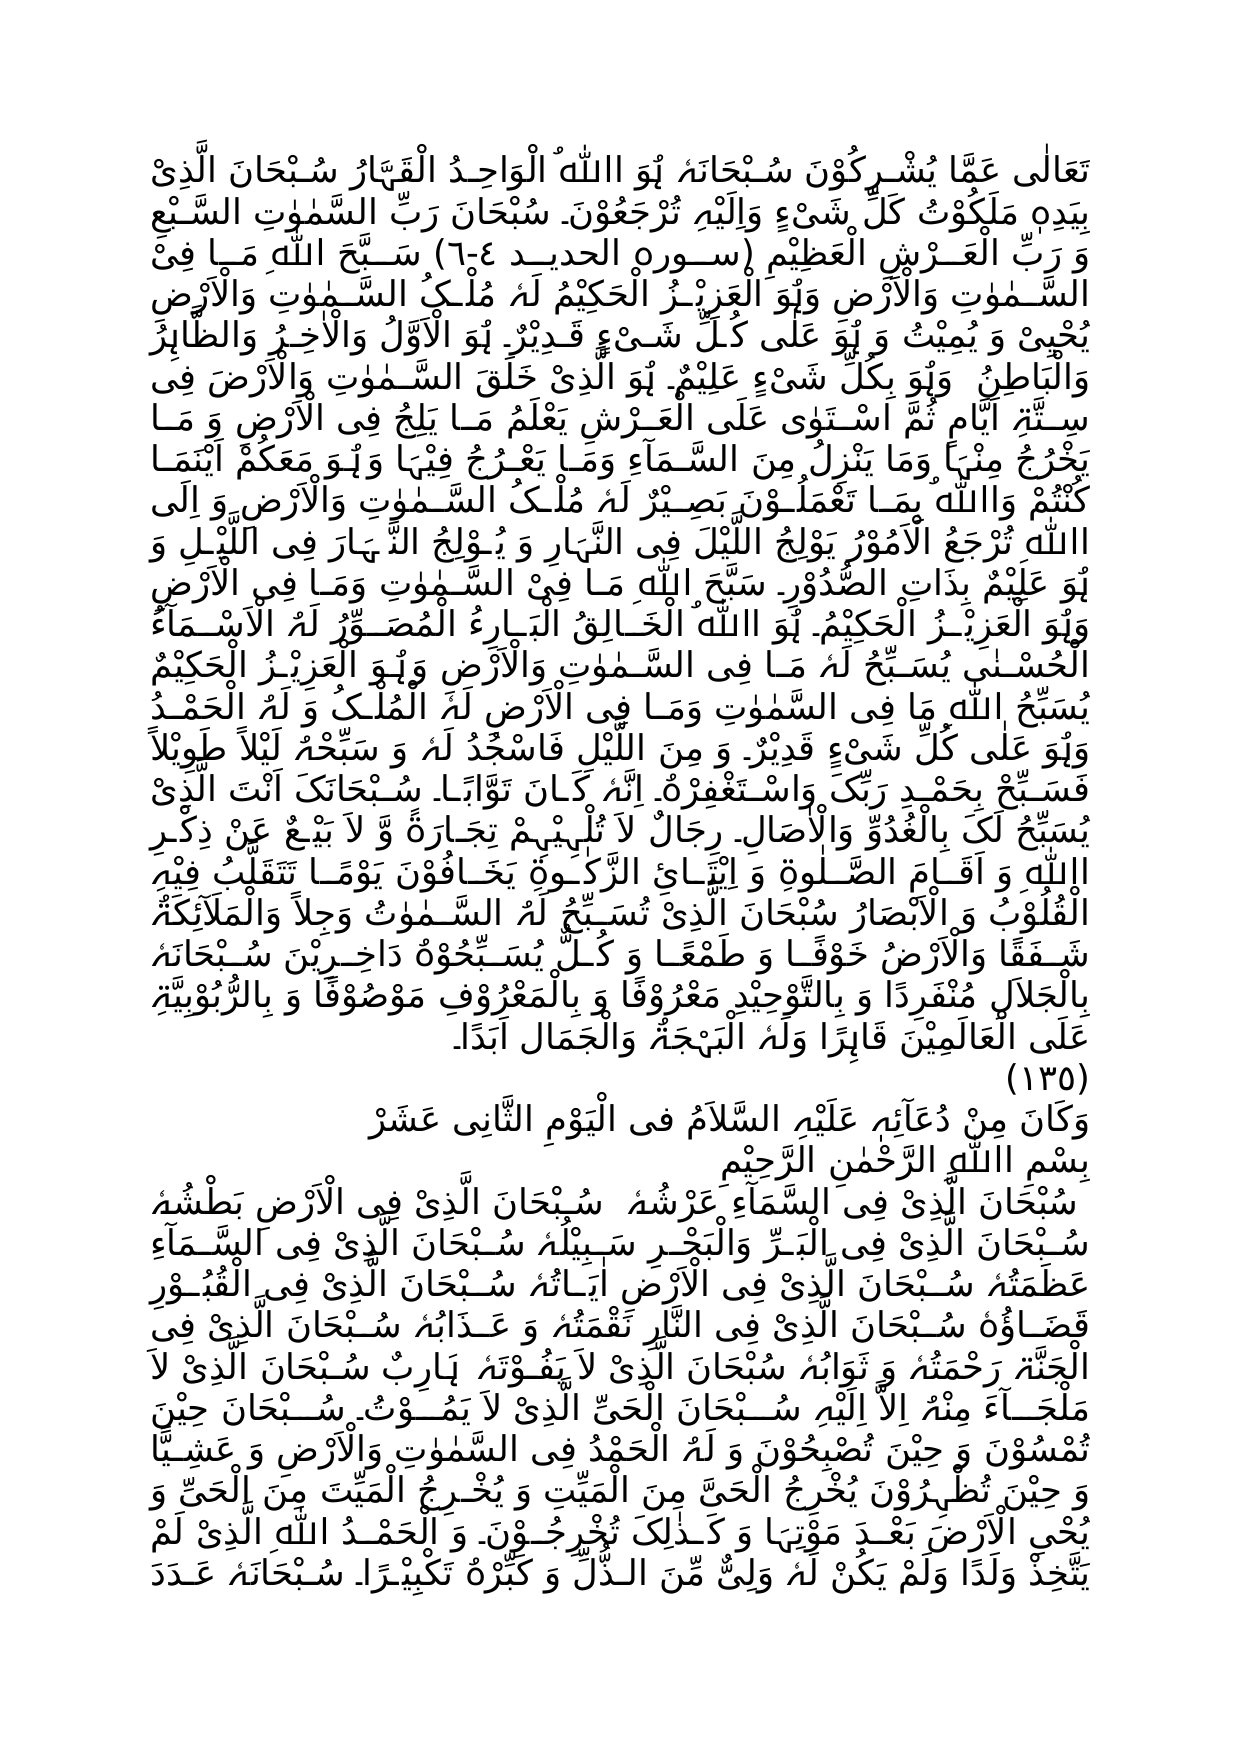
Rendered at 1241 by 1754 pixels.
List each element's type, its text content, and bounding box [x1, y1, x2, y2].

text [150, 150, 1090, 1057]
text بِسْمِ اﷲِ الرَّحْمٰنِ الرَّحِیْمِ [150, 1140, 1090, 1181]
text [150, 1181, 1090, 1594]
text وَکَانَ مِنْ دُعَآئِہٖ عَلَیْہِ السَّلاَمُ فی الْیَوْمِ الثَّانِی عَشَرْ [150, 1099, 1090, 1140]
text (١٣٥) [150, 1057, 1090, 1099]
